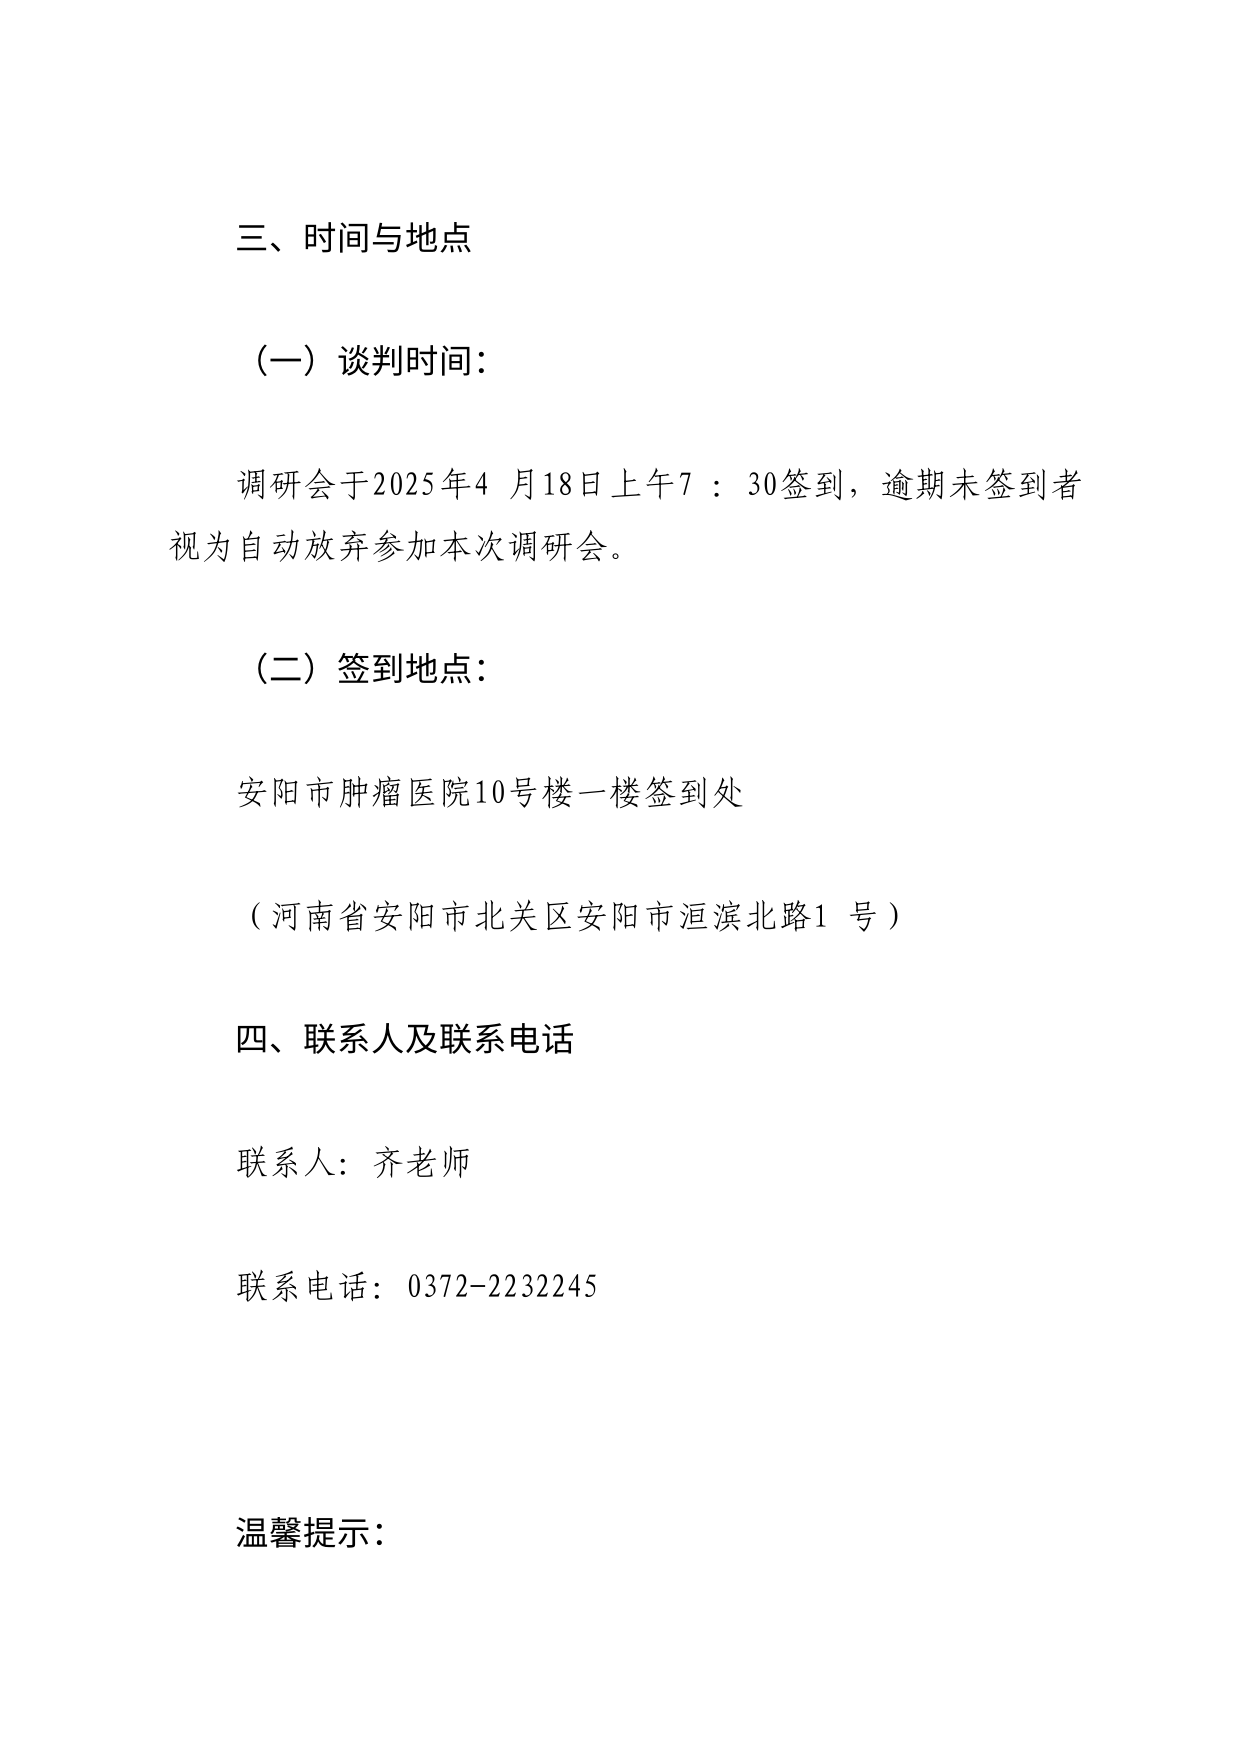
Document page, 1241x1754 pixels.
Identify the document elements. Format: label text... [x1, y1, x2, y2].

subtitle 三、时间与地点 [167, 204, 1084, 266]
subtitle 四、联系人及联系电话 [167, 1006, 1084, 1068]
text （河南省安阳市北关区安阳市洹滨北路1号） [167, 883, 1084, 944]
text 联系电话：0372-2232245 [167, 1253, 1084, 1314]
subtitle （一）谈判时间： [167, 328, 1084, 389]
text 安阳市肿瘤医院10号楼一楼签到处 [167, 759, 1084, 821]
text 调研会于2025年4月18日上午7：30签到，逾期未签到者视为自动放弃参加本次调研会。 [167, 451, 1084, 574]
subtitle 温馨提示： [167, 1499, 1084, 1561]
text 联系人：齐老师 [167, 1129, 1084, 1191]
subtitle （二）签到地点： [167, 636, 1084, 698]
